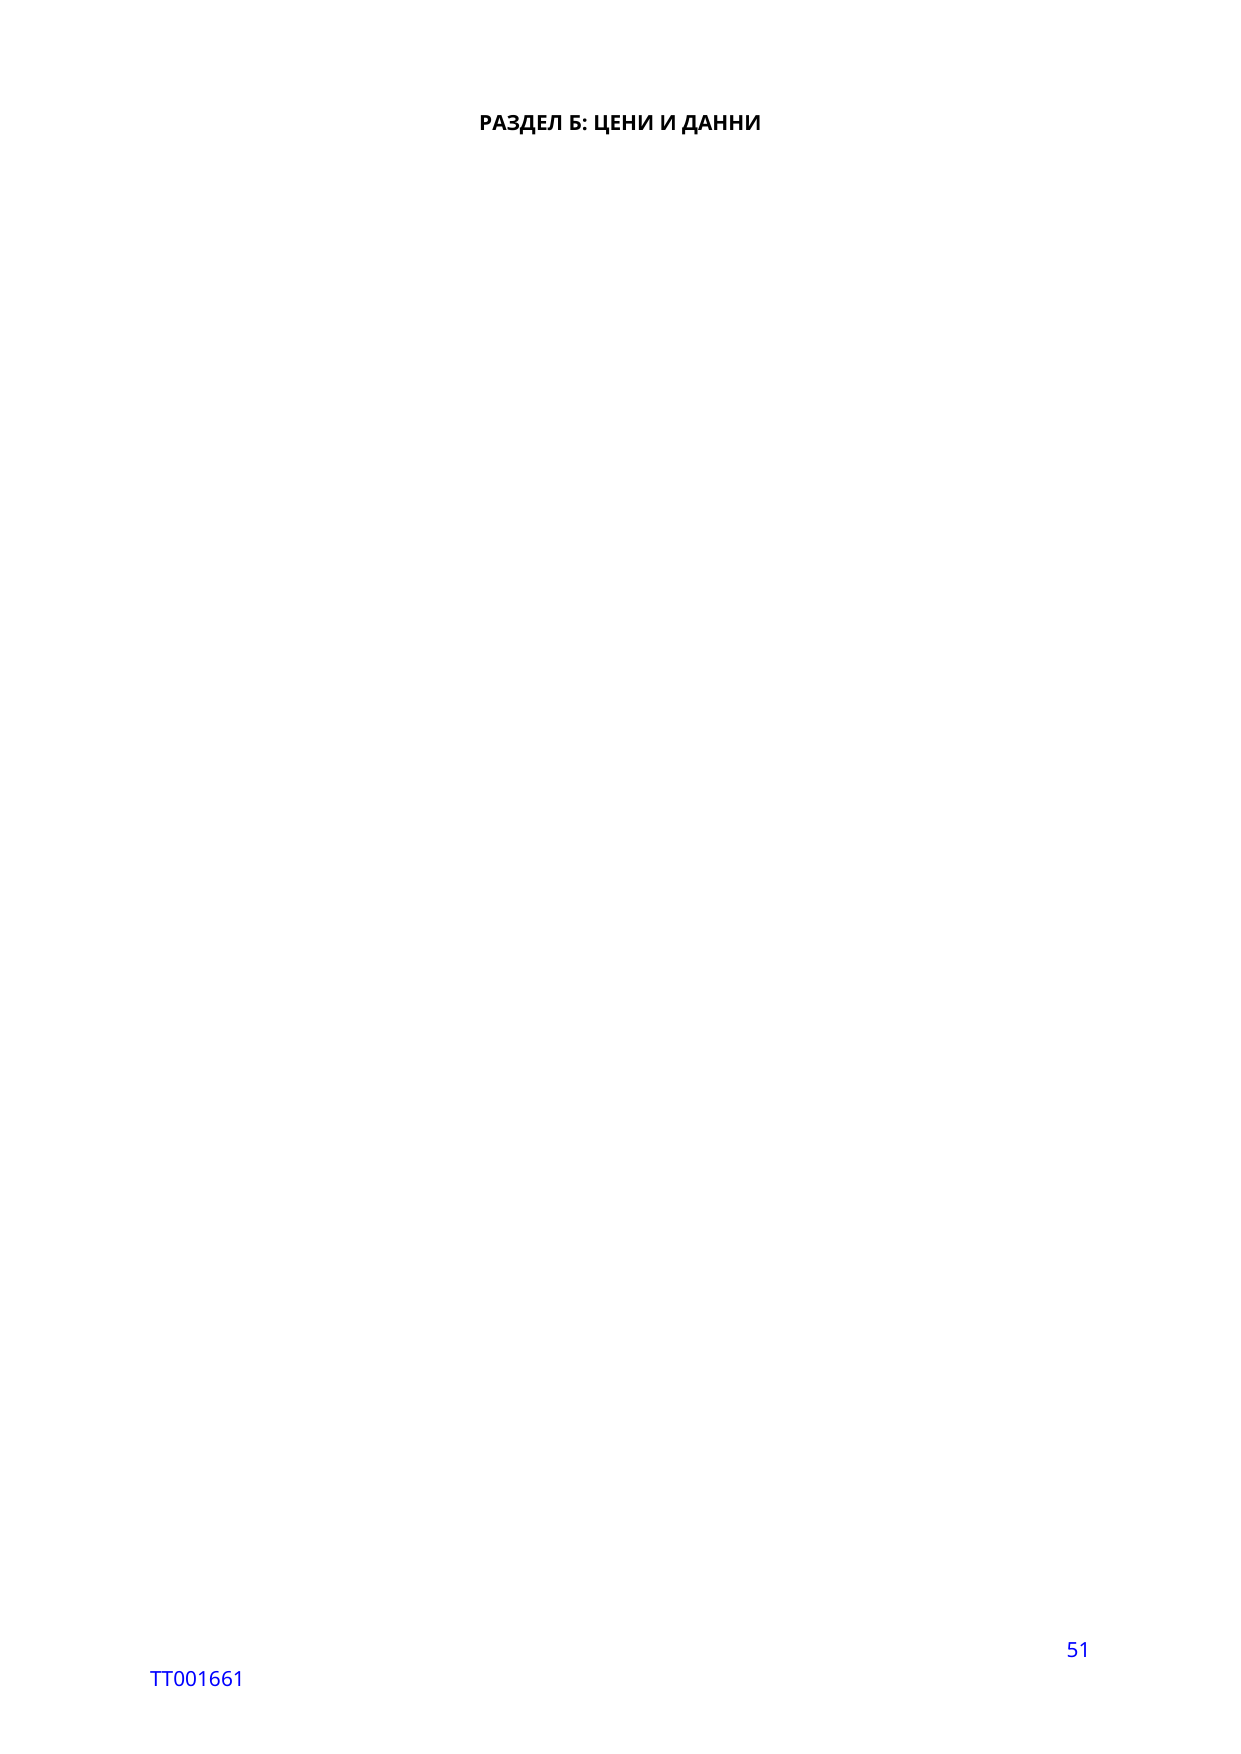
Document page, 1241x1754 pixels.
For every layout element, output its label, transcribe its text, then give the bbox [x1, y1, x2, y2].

text РАЗДЕЛ Б: ЦЕНИ И ДАННИ [150, 108, 1090, 136]
